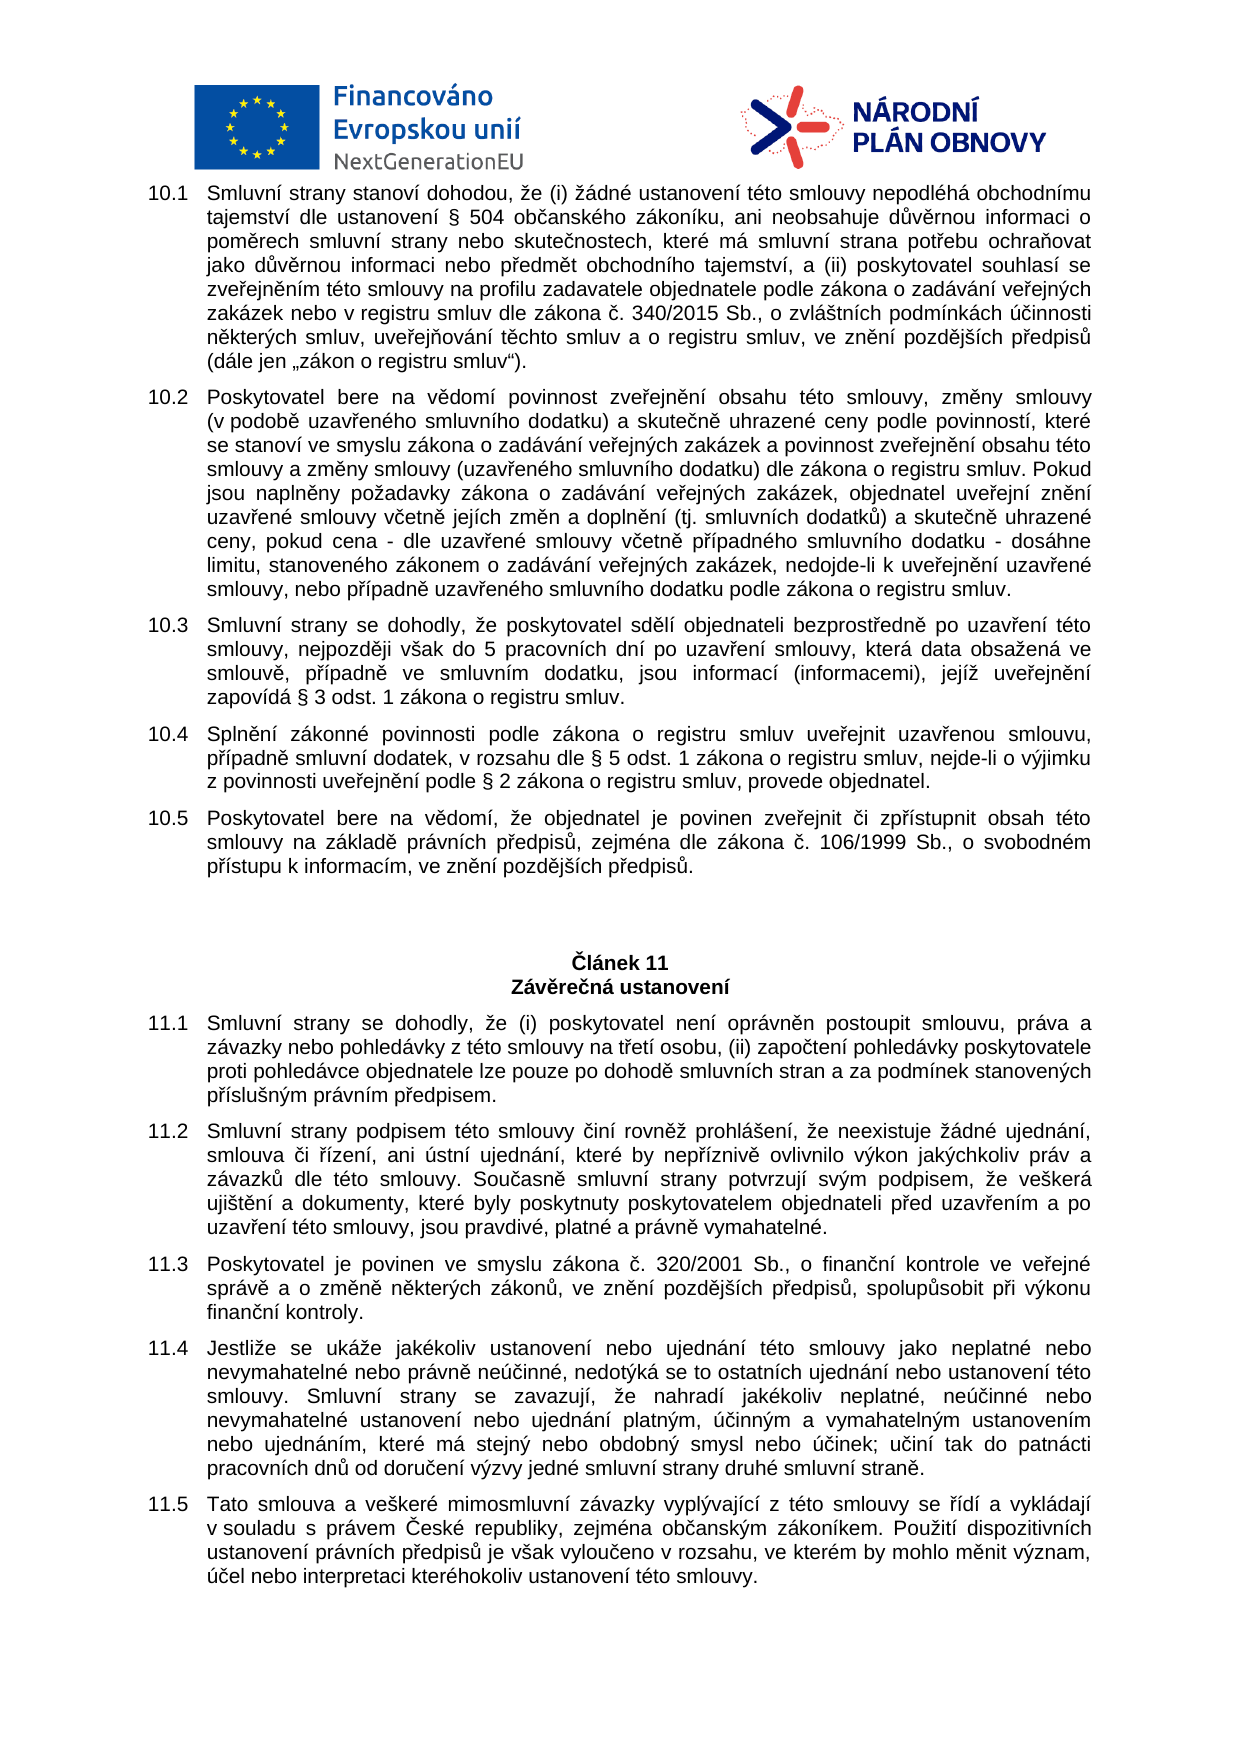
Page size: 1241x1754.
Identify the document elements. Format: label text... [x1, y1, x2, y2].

list Splnění zákonné povinnosti podle zákona o registru smluv uveřejnit uzavřenou smlouvu, případně smluvní dodatek, v rozsahu dle § 5 odst. 1 zákona o registru smluv, nejde-li o výjimku z povinnosti uveřejnění podle § 2 zákona o registru smluv, provede objednatel. [148, 721, 1093, 793]
list Smluvní strany se dohodly, že (i) poskytovatel není oprávněn postoupit smlouvu, práva a závazky nebo pohledávky z této smlouvy na třetí osobu, (ii) započtení pohledávky poskytovatele proti pohledávce objednatele lze pouze po dohodě smluvních stran a za podmínek stanovených příslušným právním předpisem. [148, 1011, 1093, 1107]
list Poskytovatel je povinen ve smyslu zákona č. 320/2001 Sb., o finanční kontrole ve veřejné správě a o změně některých zákonů, ve znění pozdějších předpisů, spolupůsobit při výkonu finanční kontroly. [148, 1252, 1093, 1323]
text Závěrečná ustanovení [148, 974, 1093, 998]
list Tato smlouva a veškeré mimosmluvní závazky vyplývající z této smlouvy se řídí a vykládají v souladu s právem České republiky, zejména občanským zákoníkem. Použití dispozitivních ustanovení právních předpisů je však vyloučeno v rozsahu, ve kterém by mohlo měnit význam, účel nebo interpretaci kteréhokoliv ustanovení této smlouvy. [148, 1492, 1093, 1588]
text Článek 11 [148, 951, 1093, 974]
list Poskytovatel bere na vědomí, že objednatel je povinen zveřejnit či zpřístupnit obsah této smlouvy na základě právních předpisů, zejména dle zákona č. 106/1999 Sb., o svobodném přístupu k informacím, ve znění pozdějších předpisů. [148, 806, 1093, 878]
list Smluvní strany podpisem této smlouvy činí rovněž prohlášení, že neexistuje žádné ujednání, smlouva či řízení, ani ústní ujednání, které by nepříznivě ovlivnilo výkon jakýchkoliv práv a závazků dle této smlouvy. Současně smluvní strany potvrzují svým podpisem, že veškerá ujištění a dokumenty, které byly poskytnuty poskytovatelem objednateli před uzavřením a po uzavření této smlouvy, jsou pravdivé, platné a právně vymahatelné. [148, 1119, 1093, 1239]
list Poskytovatel bere na vědomí povinnost zveřejnění obsahu této smlouvy, změny smlouvy (v podobě uzavřeného smluvního dodatku) a skutečně uhrazené ceny podle povinností, které se stanoví ve smyslu zákona o zadávání veřejných zakázek a povinnost zveřejnění obsahu této smlouvy a změny smlouvy (uzavřeného smluvního dodatku) dle zákona o registru smluv. Pokud jsou naplněny požadavky zákona o zadávání veřejných zakázek, objednatel uveřejní znění uzavřené smlouvy včetně jejích změn a doplnění (tj. smluvních dodatků) a skutečně uhrazené ceny, pokud cena - dle uzavřené smlouvy včetně případného smluvního dodatku - dosáhne limitu, stanoveného zákonem o zadávání veřejných zakázek, nedojde-li k uveřejnění uzavřené smlouvy, nebo případně uzavřeného smluvního dodatku podle zákona o registru smluv. [148, 385, 1093, 601]
list Smluvní strany stanoví dohodou, že (i) žádné ustanovení této smlouvy nepodléhá obchodnímu tajemství dle ustanovení § 504 občanského zákoníku, ani neobsahuje důvěrnou informaci o poměrech smluvní strany nebo skutečnostech, které má smluvní strana potřebu ochraňovat jako důvěrnou informaci nebo předmět obchodního tajemství, a (ii) poskytovatel souhlasí se zveřejněním této smlouvy na profilu zadavatele objednatele podle zákona o zadávání veřejných zakázek nebo v registru smluv dle zákona č. 340/2015 Sb., o zvláštních podmínkách účinnosti některých smluv, uveřejňování těchto smluv a o registru smluv, ve znění pozdějších předpisů (dále jen „zákon o registru smluv“). [148, 181, 1093, 372]
list Smluvní strany se dohodly, že poskytovatel sdělí objednateli bezprostředně po uzavření této smlouvy, nejpozději však do 5 pracovních dní po uzavření smlouvy, která data obsažená ve smlouvě, případně ve smluvním dodatku, jsou informací (informacemi), jejíž uveřejnění zapovídá § 3 odst. 1 zákona o registru smluv. [148, 613, 1093, 709]
list Jestliže se ukáže jakékoliv ustanovení nebo ujednání této smlouvy jako neplatné nebo nevymahatelné nebo právně neúčinné, nedotýká se to ostatních ujednání nebo ustanovení této smlouvy. Smluvní strany se zavazují, že nahradí jakékoliv neplatné, neúčinné nebo nevymahatelné ustanovení nebo ujednání platným, účinným a vymahatelným ustanovením nebo ujednáním, které má stejný nebo obdobný smysl nebo účinek; učiní tak do patnácti pracovních dnů od doručení výzvy jedné smluvní strany druhé smluvní straně. [148, 1336, 1093, 1480]
